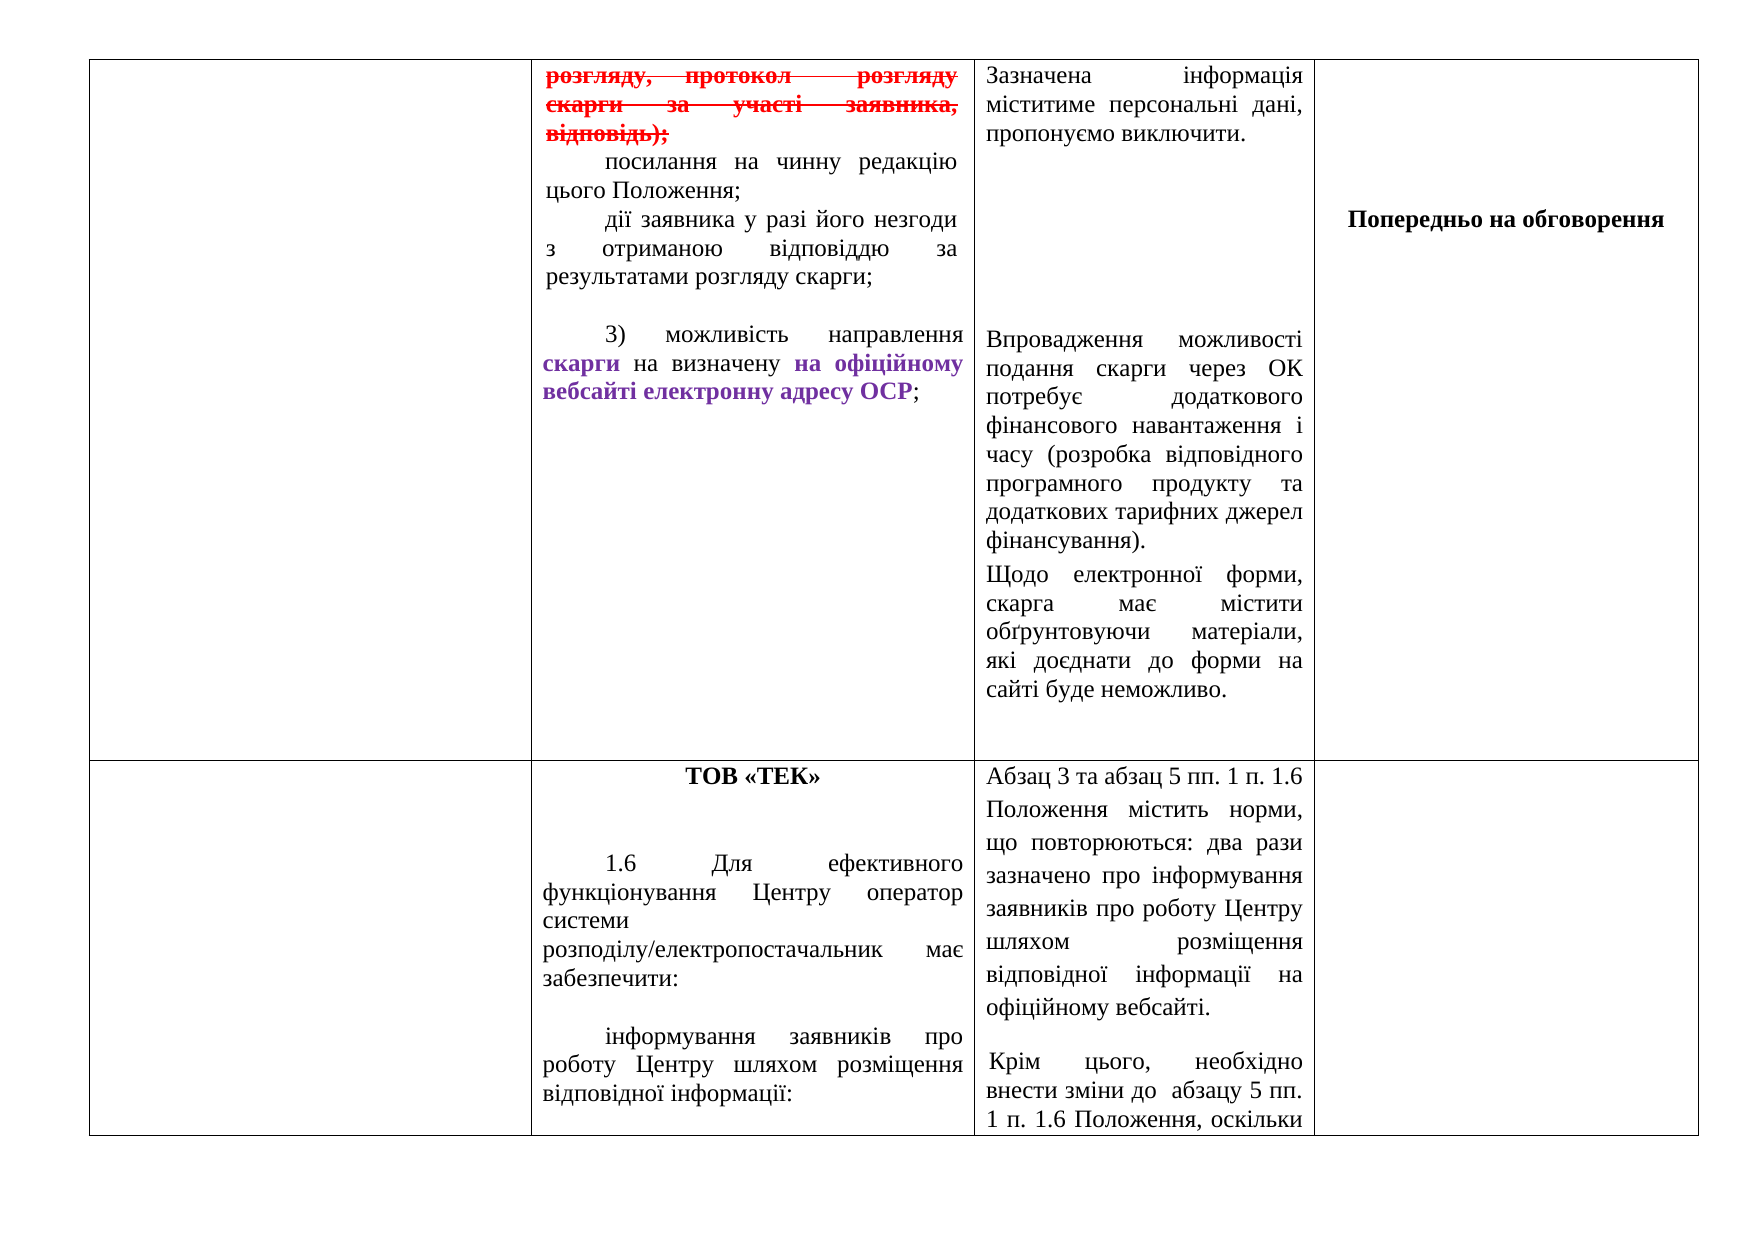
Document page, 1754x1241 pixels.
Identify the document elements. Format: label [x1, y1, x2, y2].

table_cell [90, 761, 531, 1135]
table_cell [1315, 761, 1698, 1135]
table_cell [975, 761, 1314, 1135]
table_cell [532, 761, 974, 1135]
table_cell [975, 60, 1314, 760]
table_cell [1315, 60, 1698, 760]
table_cell [90, 60, 531, 760]
table_cell [532, 60, 974, 760]
